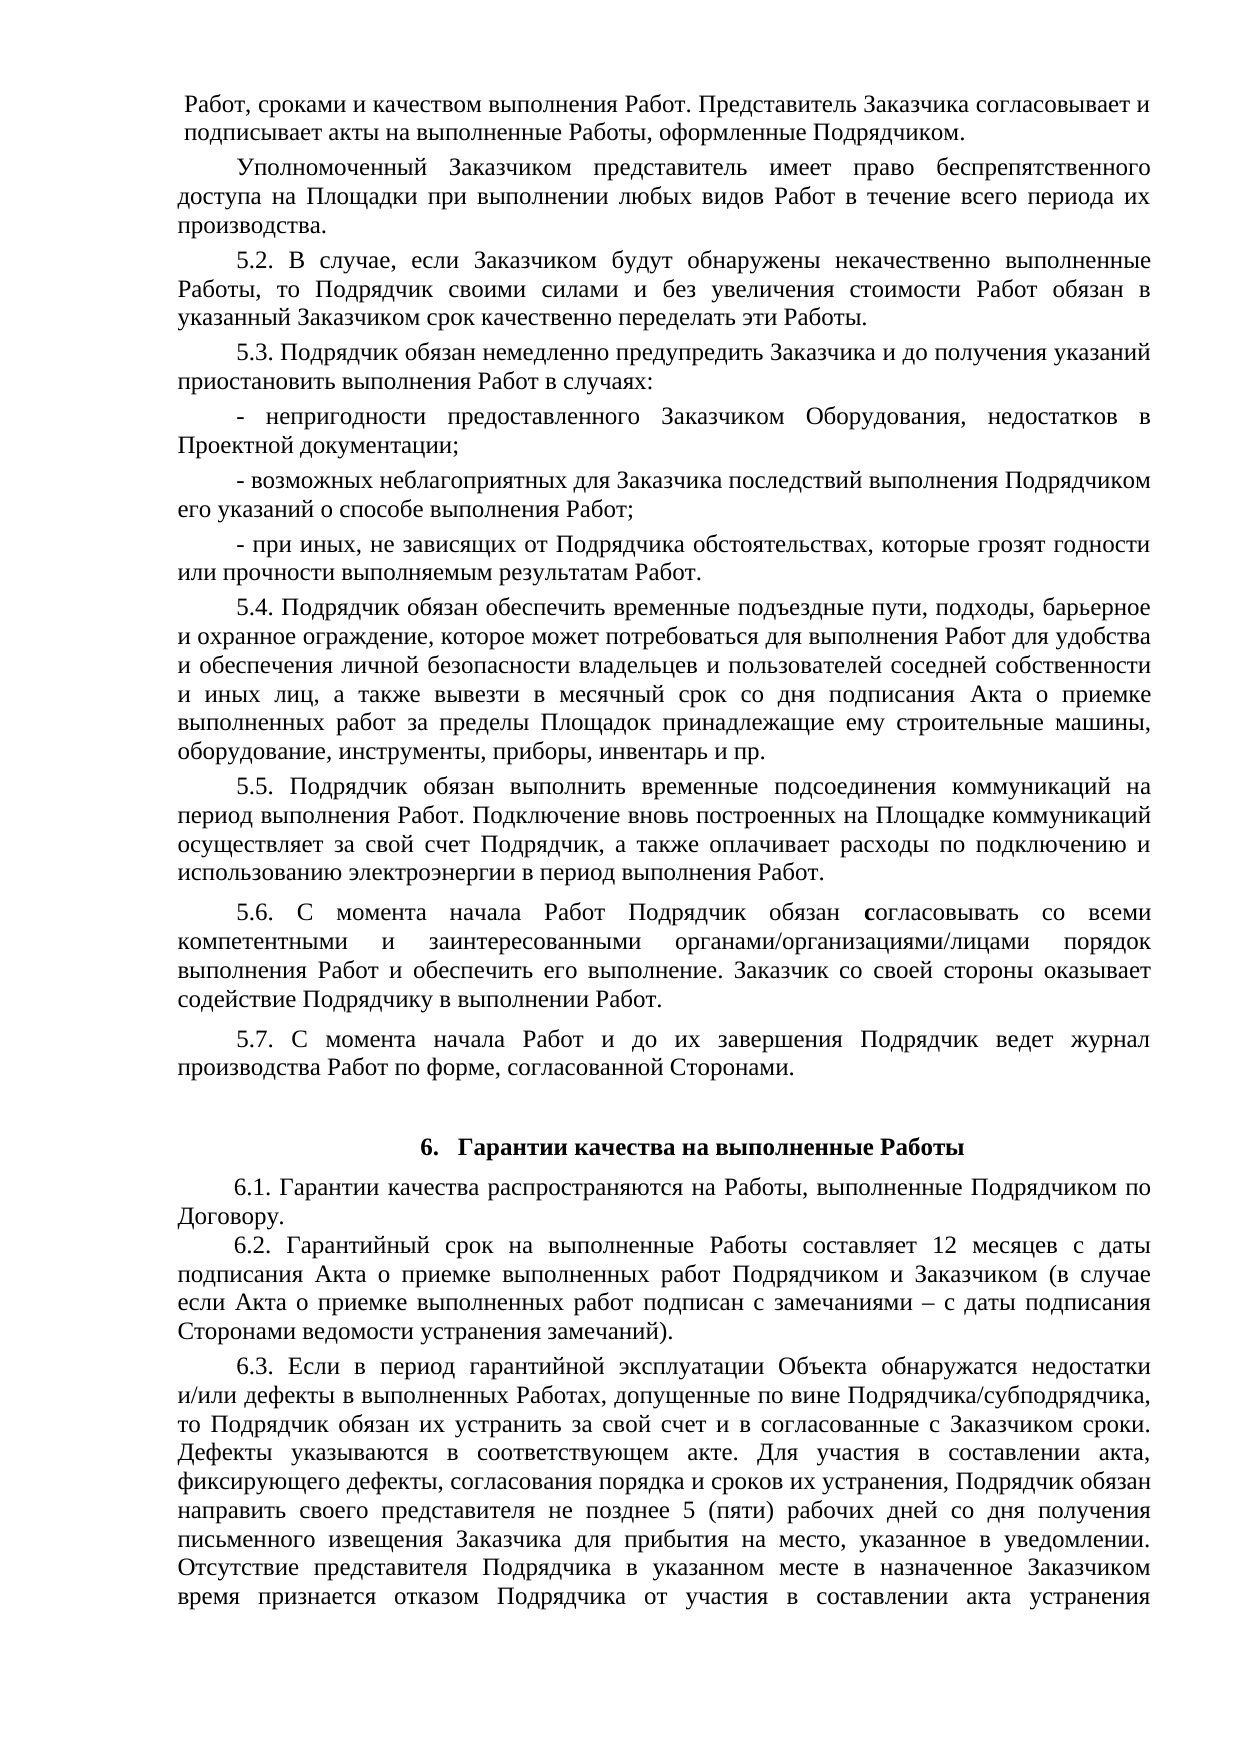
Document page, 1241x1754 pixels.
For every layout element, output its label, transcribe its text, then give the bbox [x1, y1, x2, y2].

text 6.1. Гарантии качества распространяются на Работы, выполненные Подрядчиком по Договору. [177, 1172, 1152, 1230]
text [184, 89, 1152, 146]
text Уполномоченный Заказчиком представитель имеет право беспрепятственного доступа на Площадки при выполнении любых видов Работ в течение всего периода их производства. [177, 152, 1152, 239]
text - непригодности предоставленного Заказчиком Оборудования, недостатков в Проектной документации; [177, 401, 1152, 459]
text 6.2. Гарантийный срок на выполненные Работы составляет 12 месяцев с даты подписания Акта о приемке выполненных работ Подрядчиком и Заказчиком (в случае если Акта о приемке выполненных работ подписан с замечаниями – с даты подписания Сторонами ведомости устранения замечаний). [177, 1230, 1152, 1345]
text 5.3. Подрядчик обязан немедленно предупредить Заказчика и до получения указаний приостановить выполнения Работ в случаях: [177, 337, 1152, 395]
text 5.6. С момента начала Работ Подрядчик обязан согласовывать со всеми компетентными и заинтересованными органами/организациями/лицами порядок выполнения Работ и обеспечить его выполнение. Заказчик со своей стороны оказывает содействие Подрядчику в выполнении Работ. [177, 897, 1152, 1012]
text 5.5. Подрядчик обязан выполнить временные подсоединения коммуникаций на период выполнения Работ. Подключение вновь построенных на Площадке коммуникаций осуществляет за свой счет Подрядчик, а также оплачивает расходы по подключению и использованию электроэнергии в период выполнения Работ. [177, 771, 1152, 886]
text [177, 1351, 1152, 1610]
text 5.7. С момента начала Работ и до их завершения Подрядчик ведет журнал производства Работ по форме, согласованной Сторонами. [177, 1024, 1152, 1081]
text 5.4. Подрядчик обязан обеспечить временные подъездные пути, подходы, барьерное и охранное ограждение, которое может потребоваться для выполнения Работ для удобства и обеспечения личной безопасности владельцев и пользователей соседней собственности и иных лиц, а также вывезти в месячный срок со дня подписания Акта о приемке выполненных работ за пределы Площадок принадлежащие ему строительные машины, оборудование, инструменты, приборы, инвентарь и пр. [177, 592, 1152, 765]
text 5.2. В случае, если Заказчиком будут обнаружены некачественно выполненные Работы, то Подрядчик своими силами и без увеличения стоимости Работ обязан в указанный Заказчиком срок качественно переделать эти Работы. [177, 245, 1152, 331]
list Гарантии качества на выполненные Работы [233, 1132, 1152, 1161]
text - при иных, не зависящих от Подрядчика обстоятельствах, которые грозят годности или прочности выполняемым результатам Работ. [177, 529, 1152, 586]
text - возможных неблагоприятных для Заказчика последствий выполнения Подрядчиком его указаний о способе выполнения Работ; [177, 465, 1152, 522]
